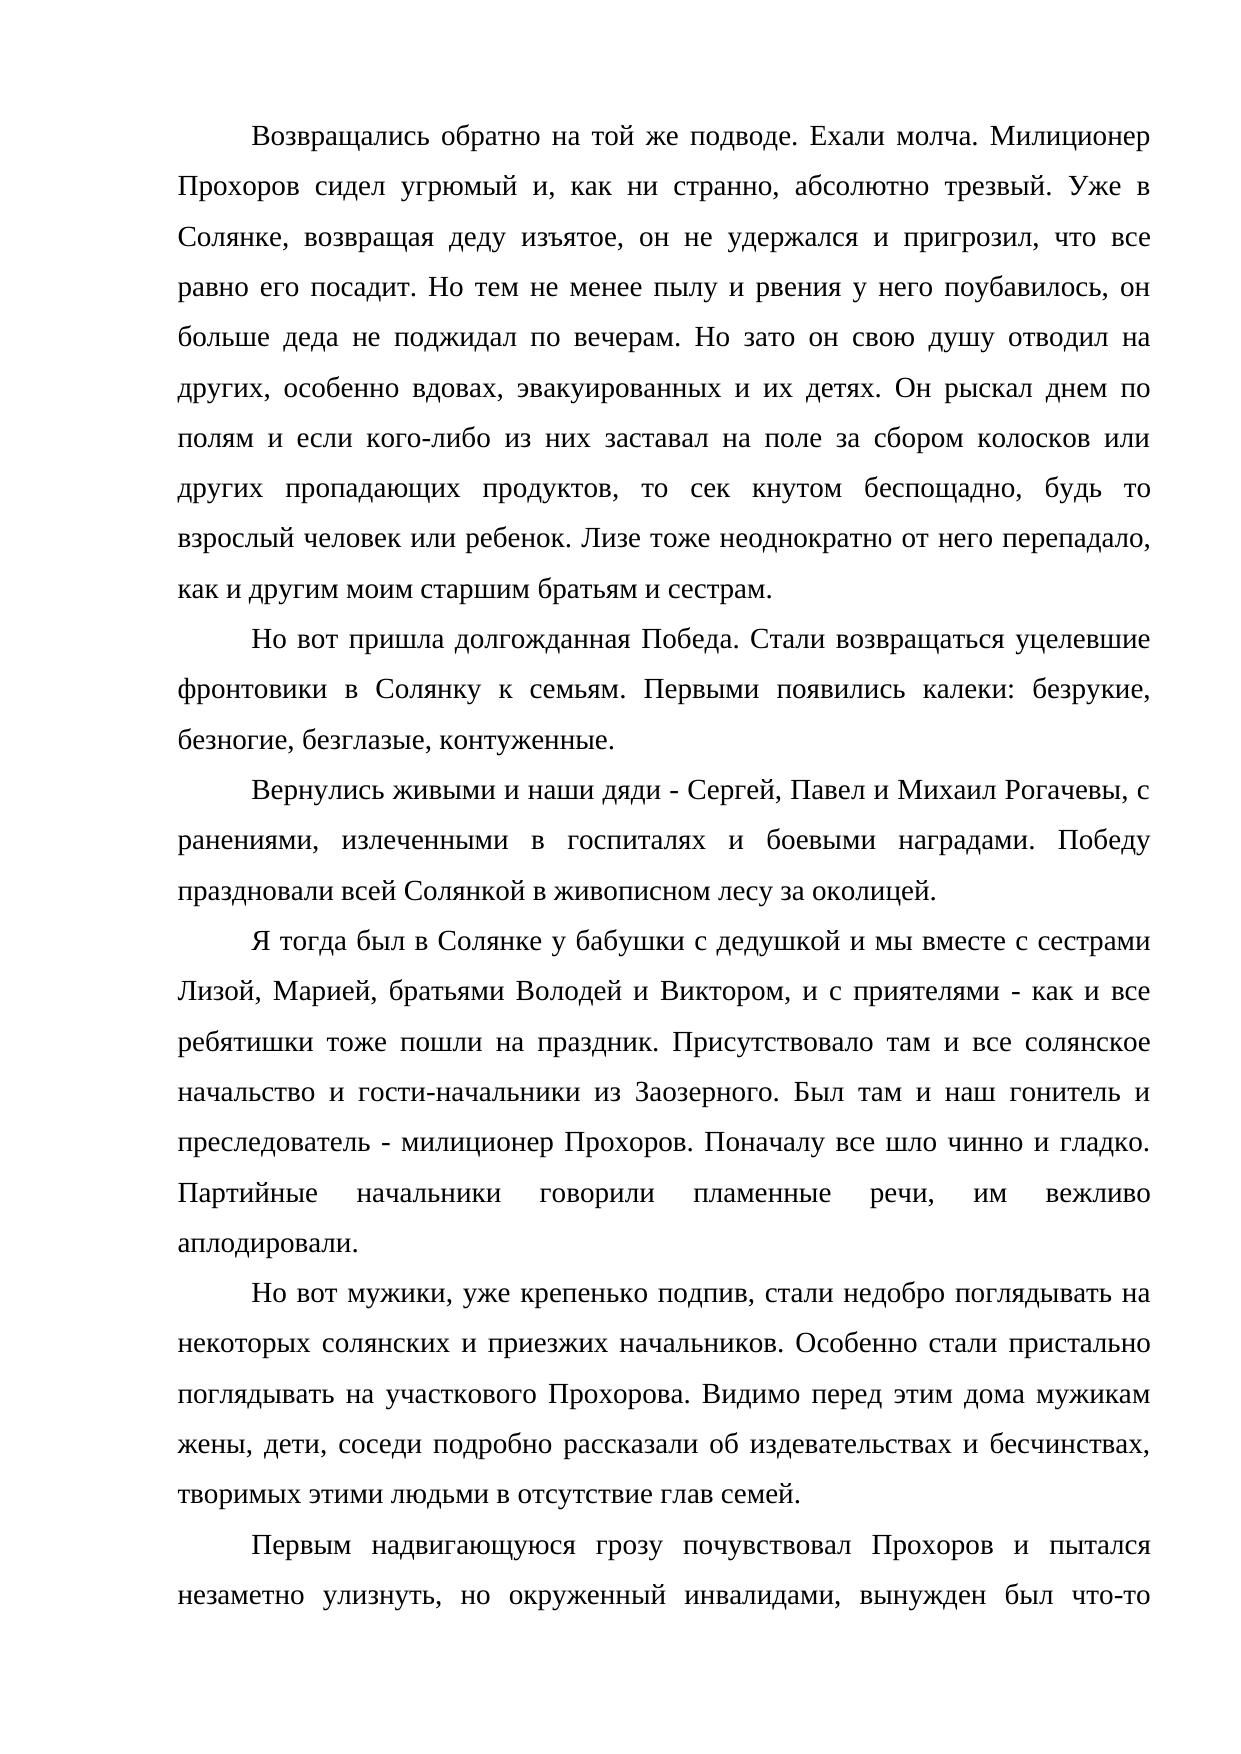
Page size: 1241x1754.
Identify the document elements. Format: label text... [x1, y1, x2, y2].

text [177, 1527, 1152, 1611]
text Но вот мужики, уже крепенько подпив, стали недобро поглядывать на некоторых солянских и приезжих начальников. Особенно стали пристально поглядывать на участкового Прохорова. Видимо перед этим дома мужикам жены, дети, соседи подробно рассказали об издевательствах и бесчинствах, творимых этими людьми в отсутствие глав семей. [177, 1275, 1152, 1510]
text Но вот пришла долгожданная Победа. Стали возвращаться уцелевшие фронтовики в Солянку к семьям. Первыми появились калеки: безрукие, безногие, безглазые, контуженные. [177, 621, 1152, 755]
text Вернулись живыми и наши дяди - Сергей, Павел и Михаил Рогачевы, с ранениями, излеченными в госпиталях и боевыми наградами. Победу праздновали всей Солянкой в живописном лесу за околицей. [177, 772, 1152, 906]
text Возвращались обратно на той же подводе. Ехали молча. Милиционер Прохоров сидел угрюмый и, как ни странно, абсолютно трезвый. Уже в Солянке, возвращая деду изъятое, он не удержался и пригрозил, что все равно его посадит. Но тем не менее пылу и рвения у него поубавилось, он больше деда не поджидал по вечерам. Но зато он свою душу отводил на других, особенно вдовах, эвакуированных и их детях. Он рыскал днем по полям и если кого-либо из них заставал на поле за сбором колосков или других пропадающих продуктов, то сек кнутом беспощадно, будь то взрослый человек или ребенок. Лизе тоже неоднократно от него перепадало, как и другим моим старшим братьям и сестрам. [177, 118, 1152, 604]
text Я тогда был в Солянке у бабушки с дедушкой и мы вместе с сестрами Лизой, Марией, братьями Володей и Виктором, и с приятелями - как и все ребятишки тоже пошли на праздник. Присутствовало там и все солянское начальство и гости-начальники из Заозерного. Был там и наш гонитель и преследователь - милиционер Прохоров. Поначалу все шло чинно и гладко. Партийные начальники говорили пламенные речи, им вежливо аплодировали. [177, 923, 1152, 1258]
